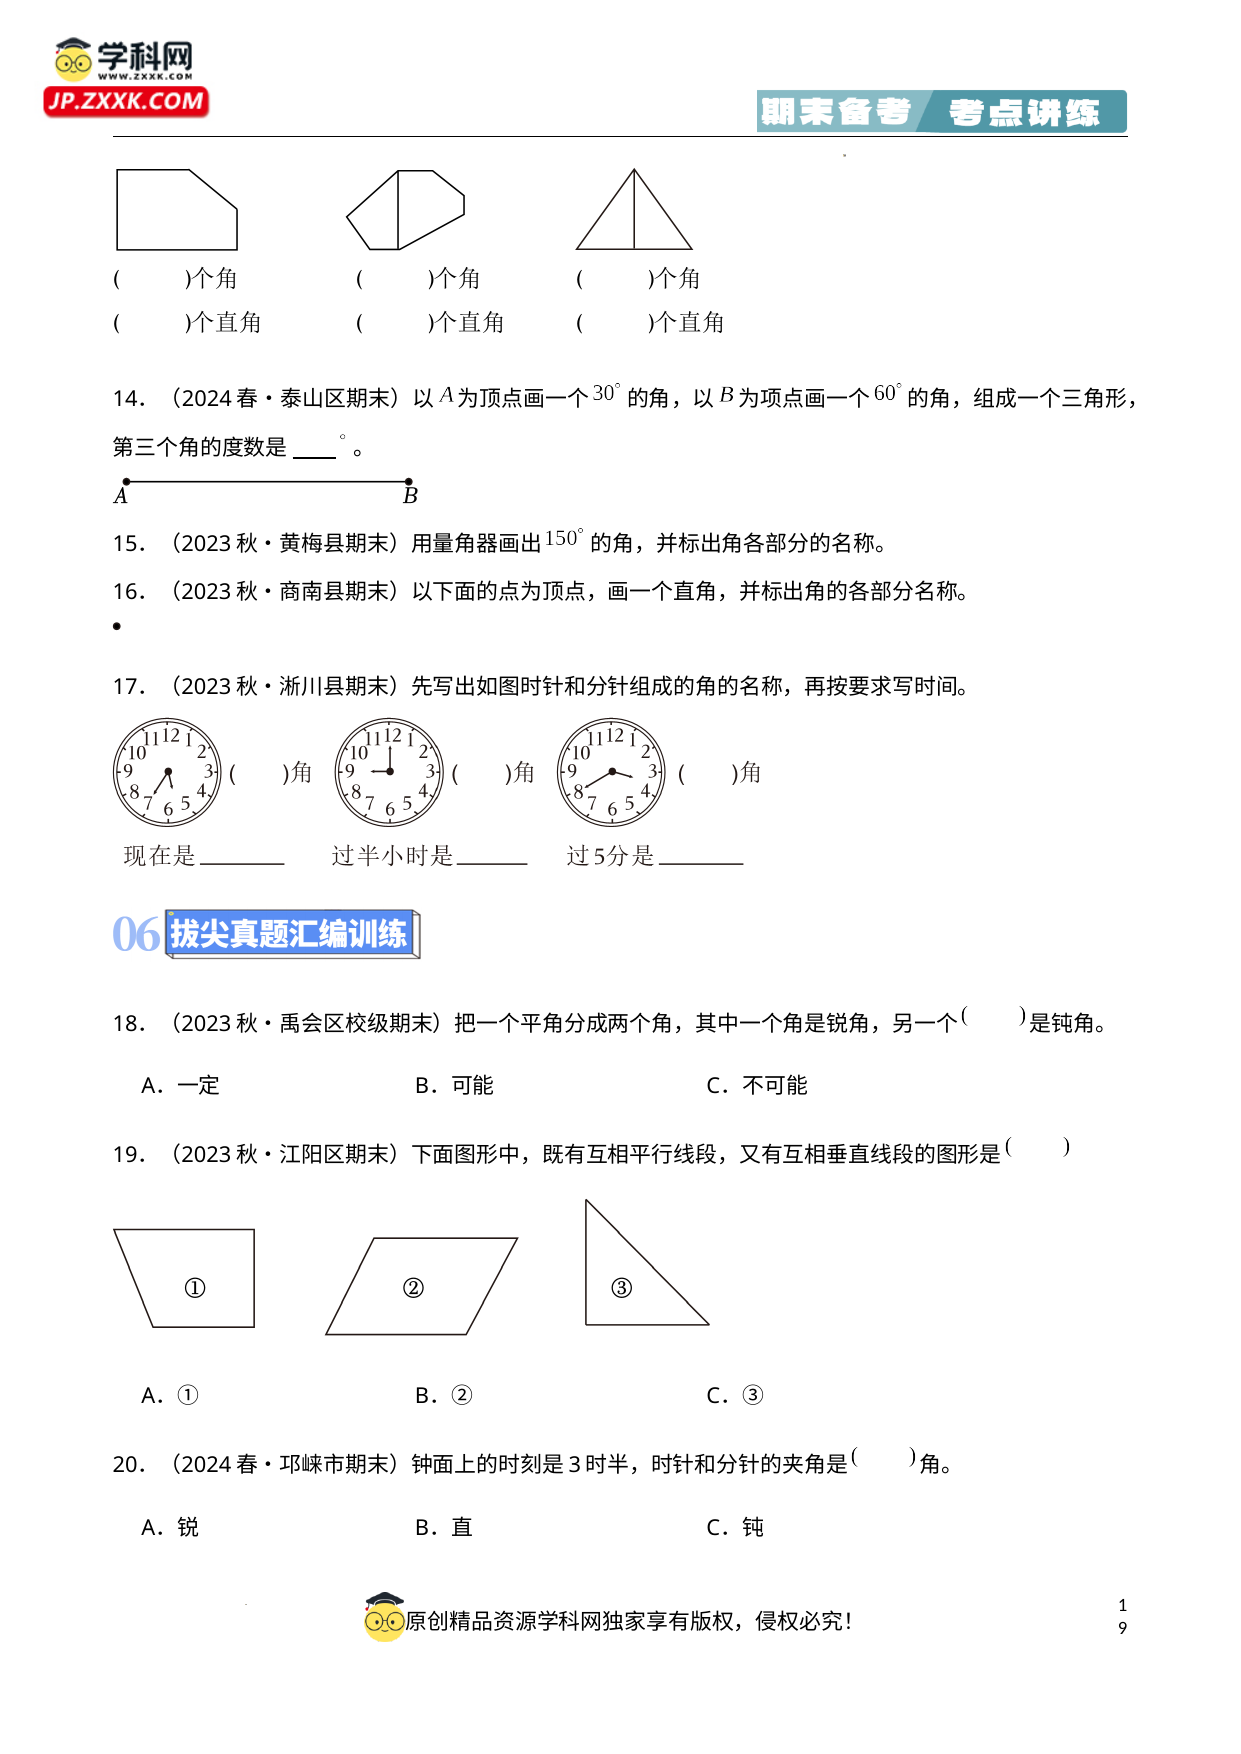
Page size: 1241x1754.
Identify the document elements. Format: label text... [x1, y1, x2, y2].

text 17．（2023秋•淅川县期末）先写出如图时针和分针组成的角的名称，再按要求写时间。 [112, 669, 1128, 702]
text 14．（2024春•泰山区期末）以为顶点画一个的角，以为项点画一个的角，组成一个三角形，第三个角的度数是 。 [112, 379, 1128, 462]
picture [364, 1592, 406, 1642]
picture [25, 22, 217, 125]
text 20．（2024春•邛崃市期末）钟面上的时刻是3时半，时针和分针的夹角是 角。 [112, 1427, 1128, 1493]
text 18．（2023秋•禹会区校级期末）把一个平角分成两个角，其中一个角是锐角，另一个 是钝角。 [112, 986, 1128, 1052]
picture [757, 88, 1128, 134]
text 19．（2023秋•江阳区期末）下面图形中，既有互相平行线段，又有互相垂直线段的图形是 [112, 1117, 1128, 1183]
picture [112, 907, 422, 962]
picture [112, 1198, 711, 1337]
picture [112, 622, 122, 632]
text A．一定 B．可能 C．不可能 [112, 1068, 1128, 1101]
picture [112, 477, 419, 505]
text A．锐 B．直 C．钝 [112, 1509, 1128, 1542]
picture [112, 717, 761, 868]
text 15．（2023秋•黄梅县期末）用量角器画出的角，并标出角各部分的名称。 [112, 524, 1128, 557]
text 16．（2023秋•商南县期末）以下面的点为顶点，画一个直角，并标出角的各部分名称。 [112, 573, 1128, 606]
picture [112, 167, 724, 335]
text A．① B．② C．③ [112, 1378, 1128, 1411]
